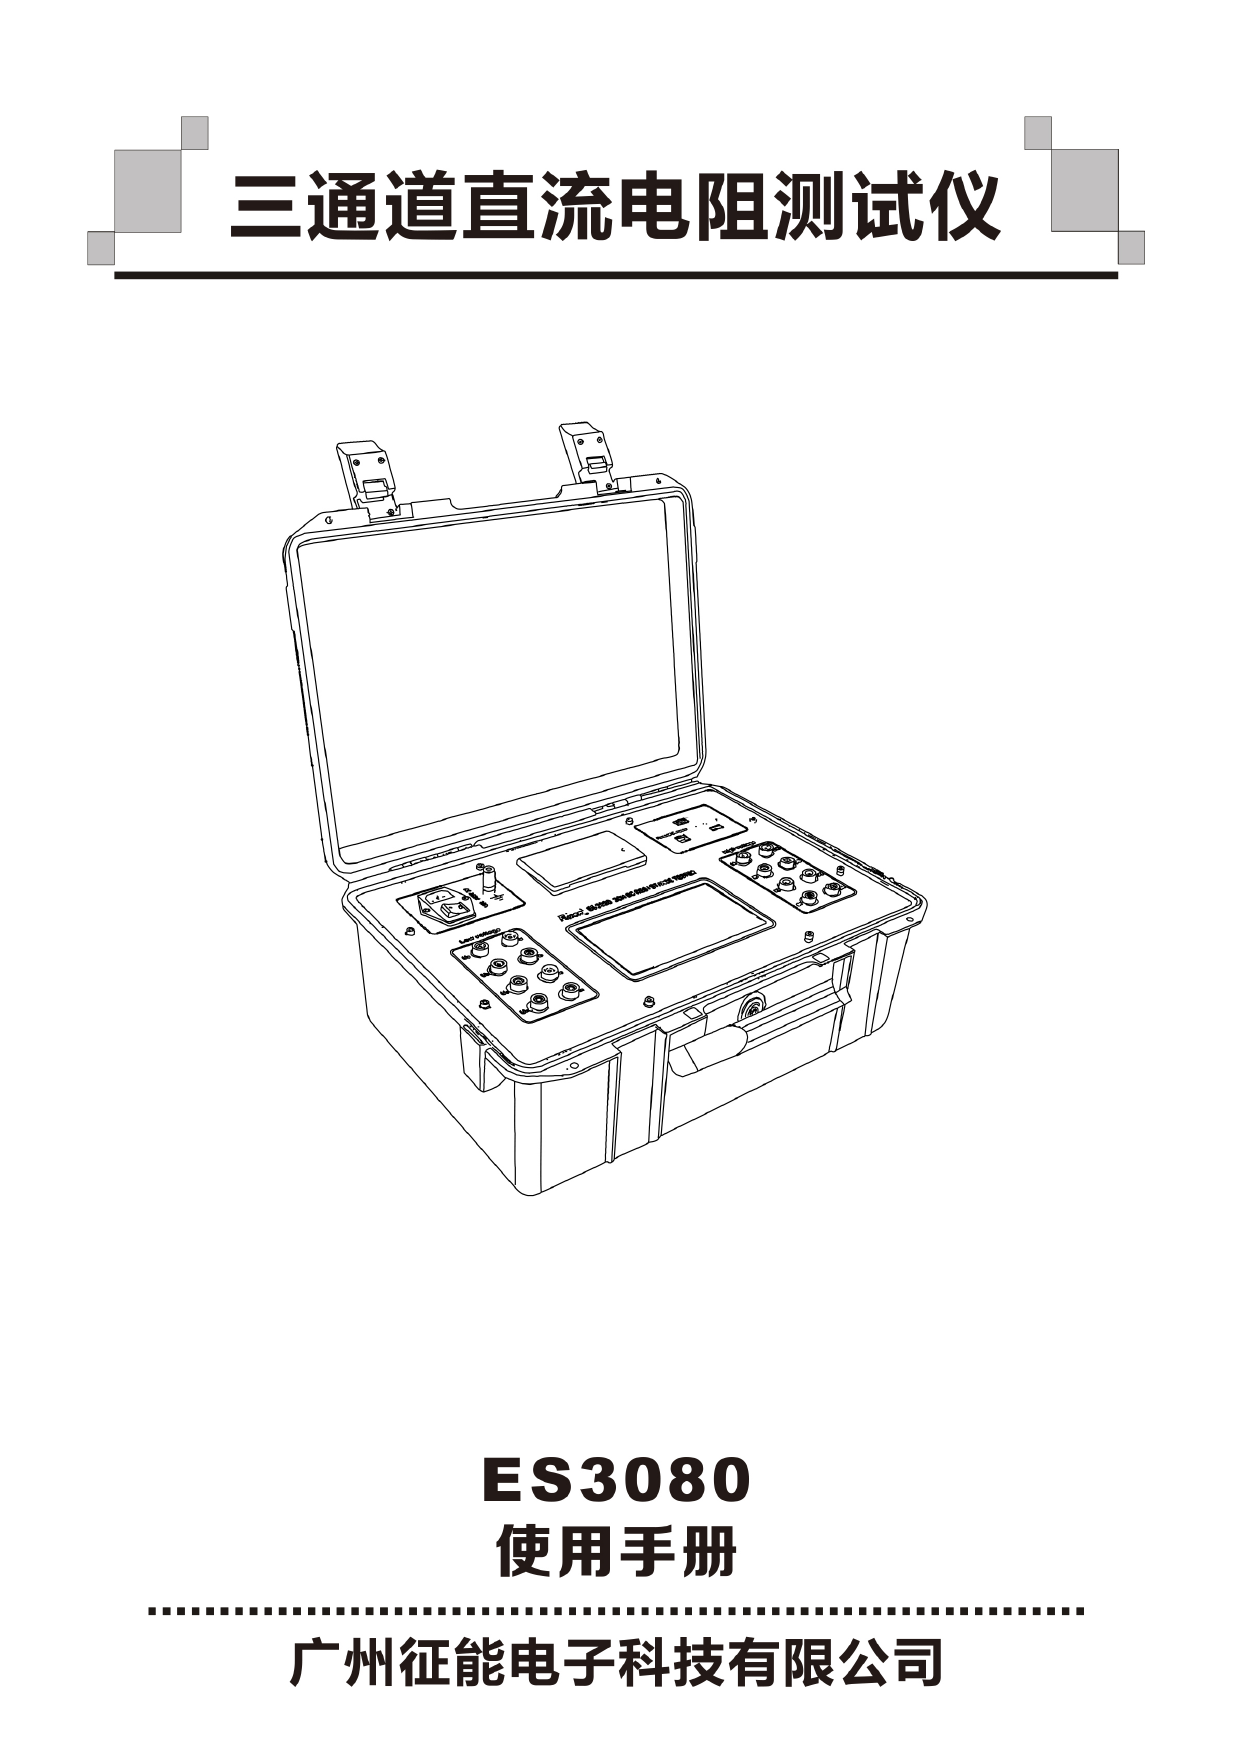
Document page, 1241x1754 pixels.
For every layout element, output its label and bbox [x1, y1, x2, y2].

picture [85, 114, 1147, 1687]
